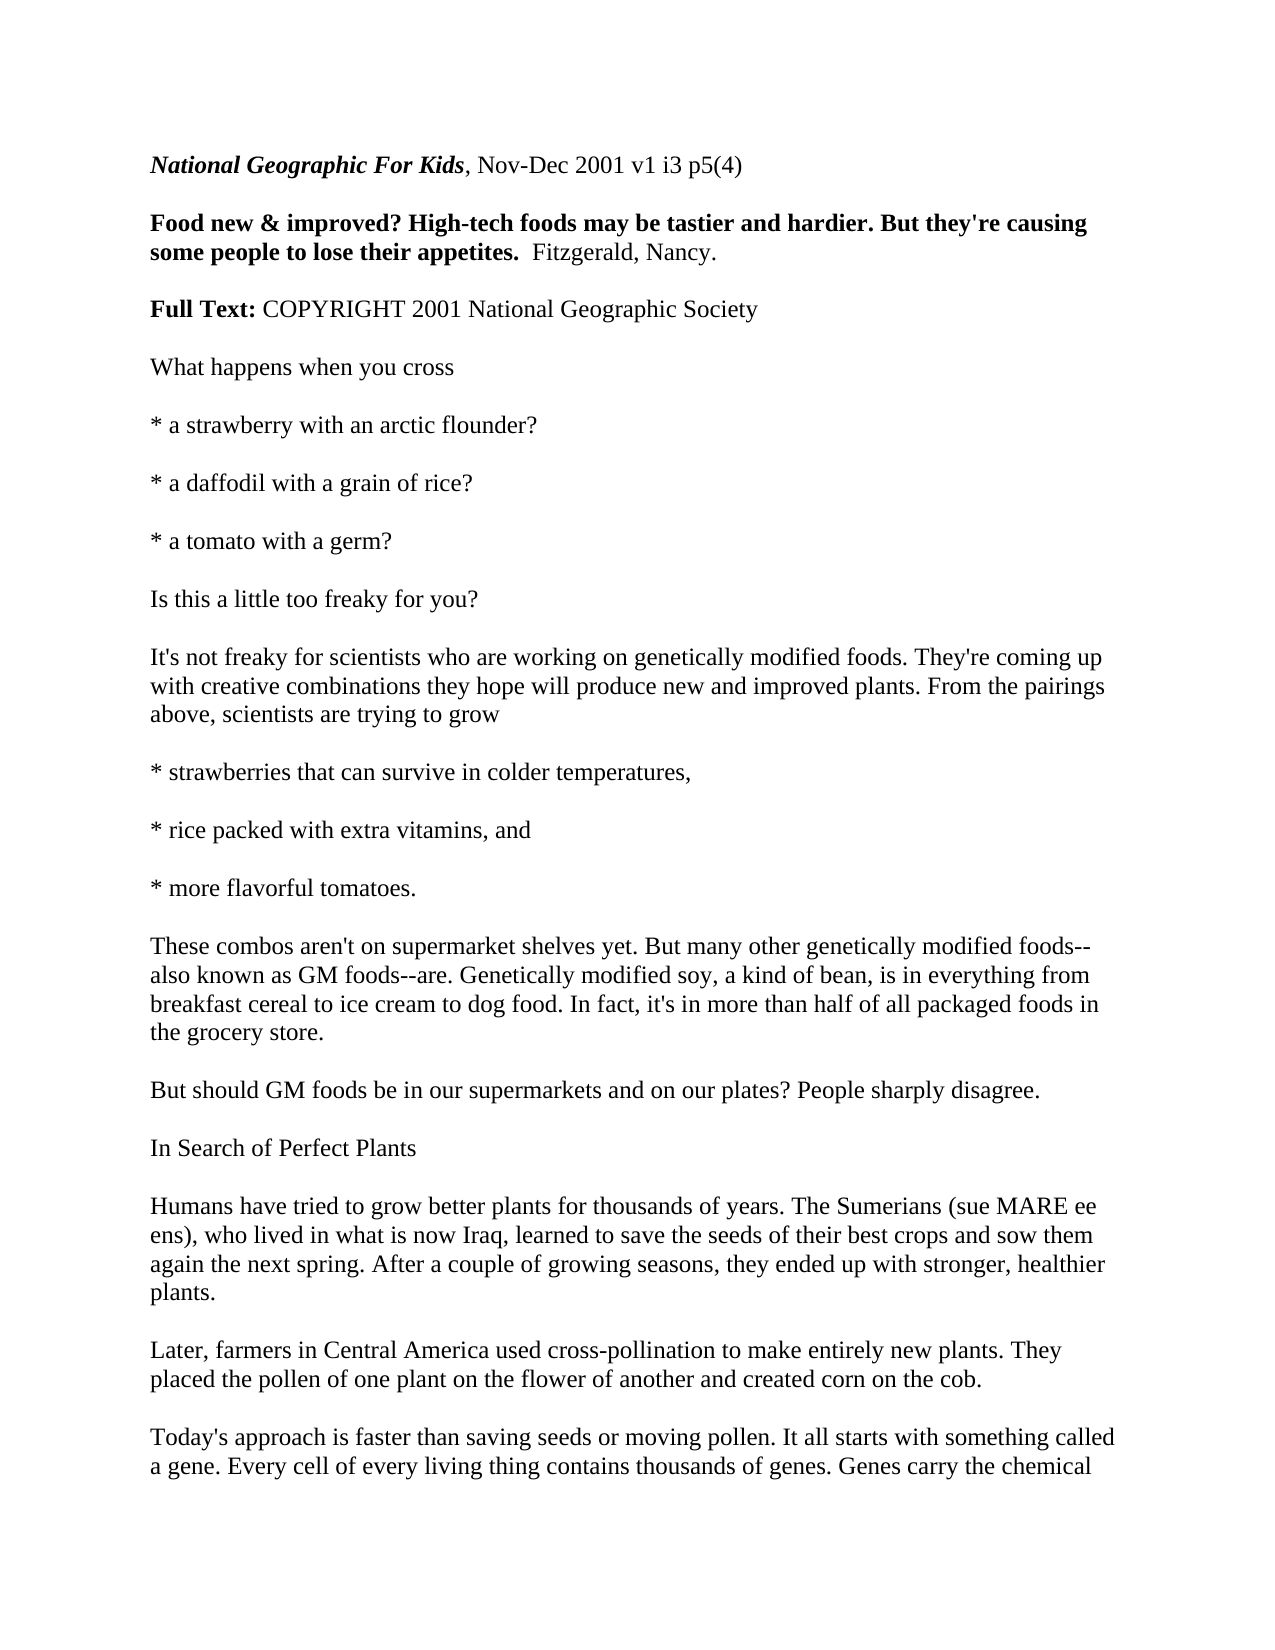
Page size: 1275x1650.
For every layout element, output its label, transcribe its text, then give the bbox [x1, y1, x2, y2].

text National Geographic For Kids, Nov-Dec 2001 v1 i3 p5(4) [150, 150, 1125, 179]
text * a tomato with a germ? [150, 526, 1125, 555]
text Food new & improved? High-tech foods may be tastier and hardier. But they're causing some people to lose their appetites. Fitzgerald, Nancy. [150, 208, 1125, 265]
text * more flavorful tomatoes. [150, 873, 1125, 902]
text * strawberries that can survive in colder temperatures, [150, 757, 1125, 786]
text Full Text: COPYRIGHT 2001 National Geographic Society [150, 294, 1125, 323]
text Later, farmers in Central America used cross-pollination to make entirely new plants. They placed the pollen of one plant on the flower of another and created corn on the cob. [150, 1335, 1125, 1393]
text These combos aren't on supermarket shelves yet. But many other genetically modified foods--also known as GM foods--are. Genetically modified soy, a kind of bean, is in everything from breakfast cereal to ice cream to dog food. In fact, it's in more than half of all packaged foods in the grocery store. [150, 931, 1125, 1046]
text It's not freaky for scientists who are working on genetically modified foods. They're coming up with creative combinations they hope will produce new and improved plants. From the pairings above, scientists are trying to grow [150, 642, 1125, 728]
text But should GM foods be in our supermarkets and on our plates? People sharply disagree. [150, 1075, 1125, 1104]
text What happens when you cross [150, 352, 1125, 381]
text * rice packed with extra vitamins, and [150, 815, 1125, 844]
text * a daffodil with a grain of rice? [150, 468, 1125, 497]
text Is this a little too freaky for you? [150, 584, 1125, 613]
text Humans have tried to grow better plants for thousands of years. The Sumerians (sue MARE ee ens), who lived in what is now Iraq, learned to save the seeds of their best crops and sow them again the next spring. After a couple of growing seasons, they ended up with stronger, healthier plants. [150, 1191, 1125, 1306]
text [150, 1422, 1125, 1479]
text In Search of Perfect Plants [150, 1133, 1125, 1162]
text * a strawberry with an arctic flounder? [150, 410, 1125, 439]
